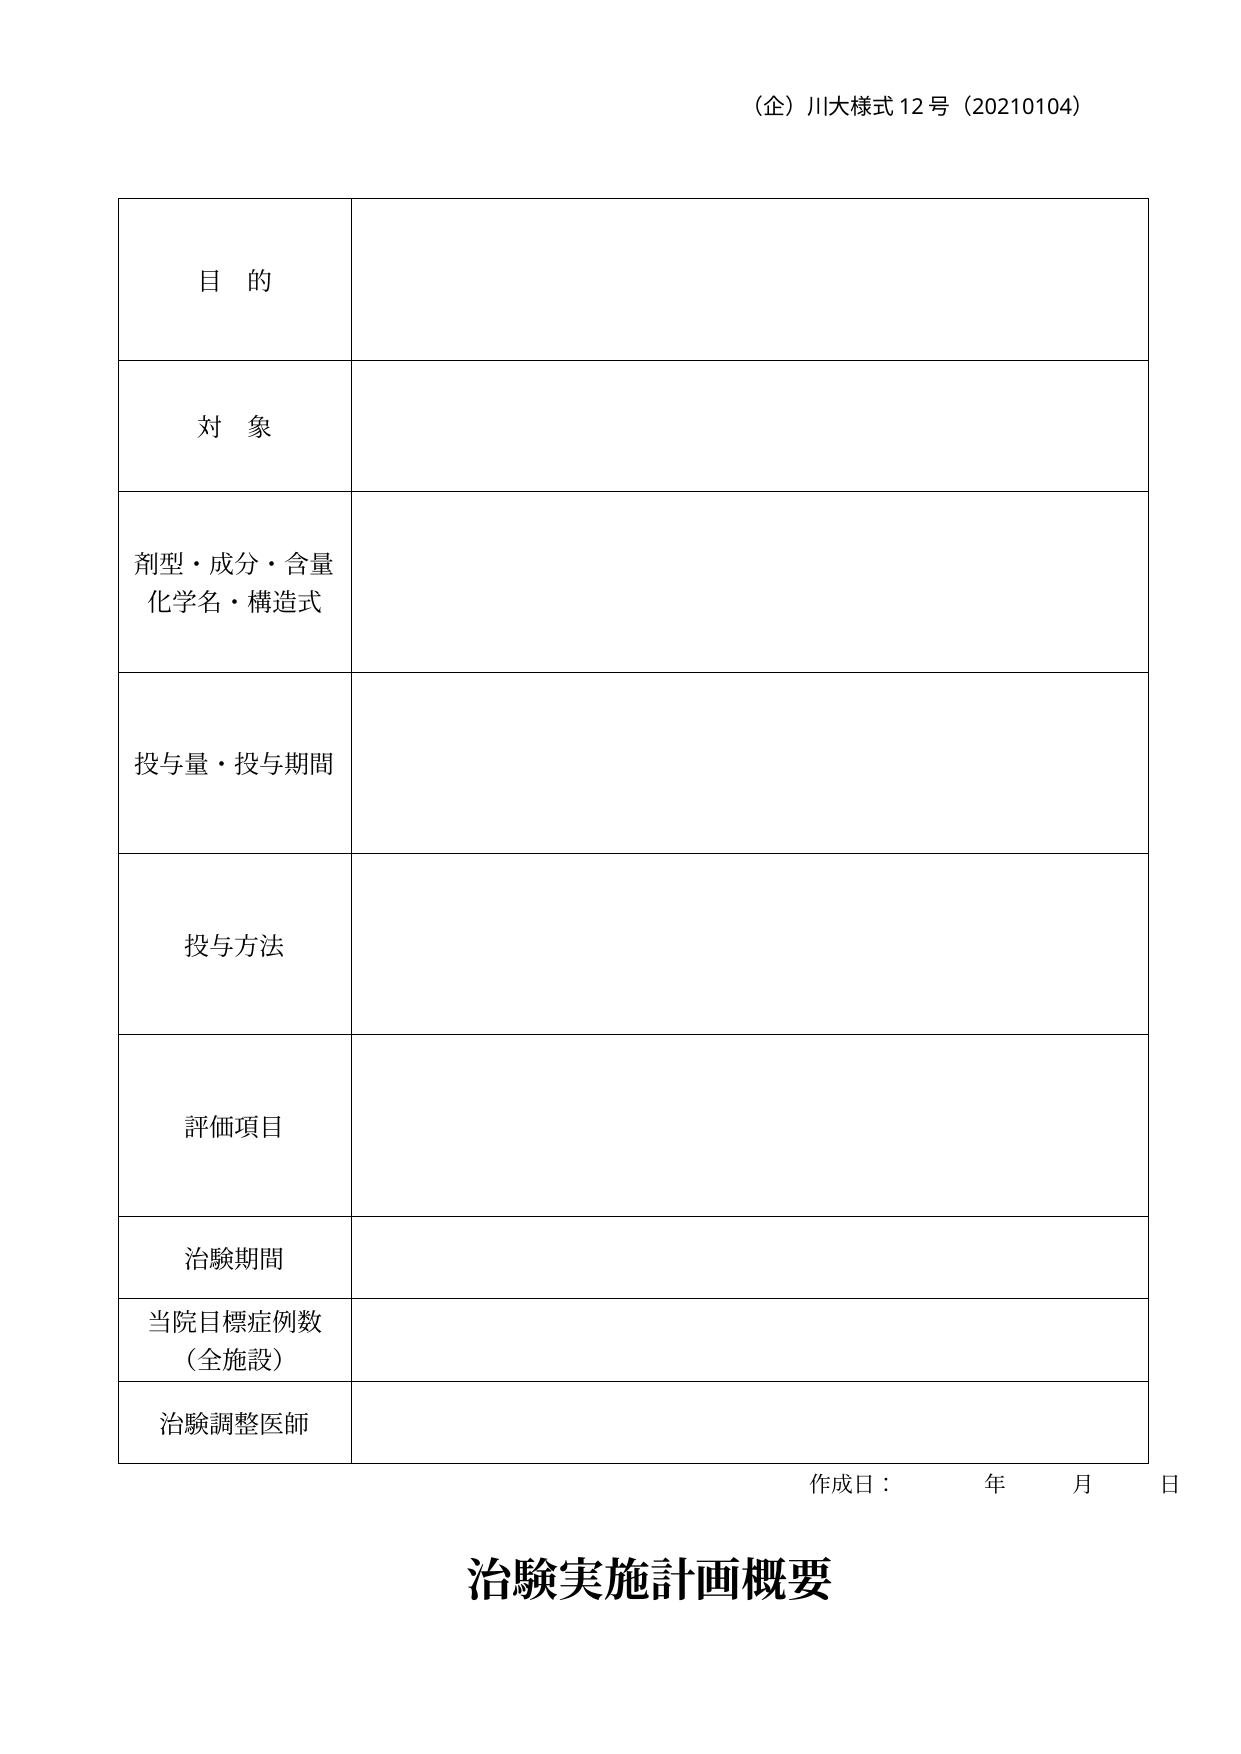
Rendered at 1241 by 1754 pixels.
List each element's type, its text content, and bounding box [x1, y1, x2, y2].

table_cell [352, 1217, 1148, 1298]
text 治験実施計画概要 [118, 1539, 1181, 1614]
text 作成日： 年 月 日 [118, 1464, 1181, 1502]
table_cell 対 象 [119, 361, 351, 491]
table_cell [352, 1035, 1148, 1216]
table_header 目 的 [119, 199, 351, 359]
table_cell 評価項目 [119, 1035, 351, 1216]
table_cell [352, 1382, 1148, 1463]
table_cell 当院目標症例数 （全施設） [119, 1299, 351, 1381]
table_cell [352, 1299, 1148, 1381]
table_cell [352, 854, 1148, 1034]
table_header [352, 199, 1148, 359]
table_cell [352, 492, 1148, 672]
table_cell [352, 673, 1148, 853]
table_cell [352, 361, 1148, 491]
table_cell 投与方法 [119, 854, 351, 1034]
table_cell 剤型・成分・含量 化学名・構造式 [119, 492, 351, 672]
table_cell 治験期間 [119, 1217, 351, 1298]
table_cell 治験調整医師 [119, 1382, 351, 1463]
table_cell 投与量・投与期間 [119, 673, 351, 853]
